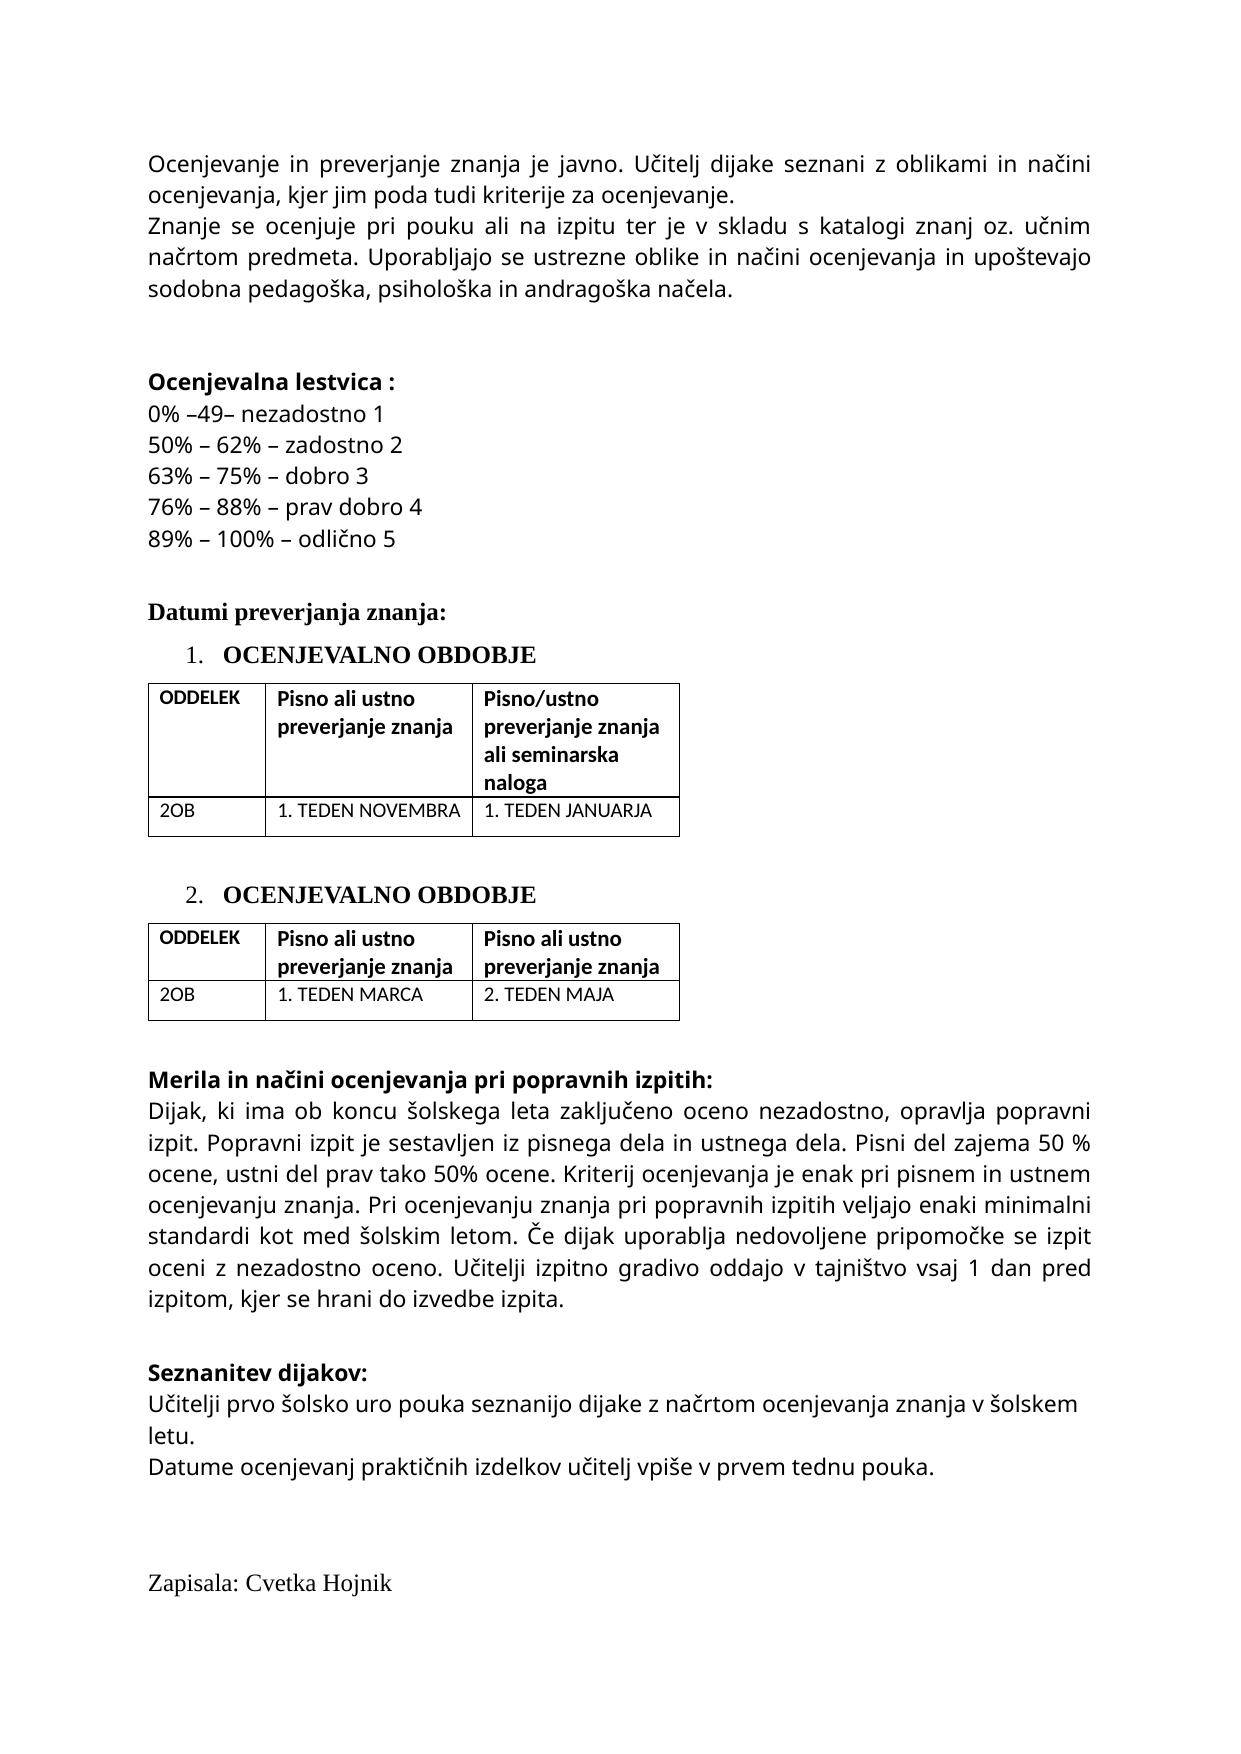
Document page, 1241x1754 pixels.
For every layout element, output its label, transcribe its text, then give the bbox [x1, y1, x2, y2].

text Dijak, ki ima ob koncu šolskega leta zaključeno oceno nezadostno, opravlja popravni izpit. Popravni izpit je sestavljen iz pisnega dela in ustnega dela. Pisni del zajema 50 % ocene, ustni del prav tako 50% ocene. Kriterij ocenjevanja je enak pri pisnem in ustnem ocenjevanju znanja. Pri ocenjevanju znanja pri popravnih izpitih veljajo enaki minimalni standardi kot med šolskim letom. Če dijak uporablja nedovoljene pripomočke se izpit oceni z nezadostno oceno. Učitelji izpitno gradivo oddajo v tajništvo vsaj 1 dan pred izpitom, kjer se hrani do izvedbe izpita. [148, 1095, 1093, 1314]
text Ocenjevanje in preverjanje znanja je javno. Učitelj dijake seznani z oblikami in načini ocenjevanja, kjer jim poda tudi kriterije za ocenjevanje. [148, 148, 1093, 210]
table_cell 1. TEDEN JANUARJA [473, 798, 679, 836]
text Seznanitev dijakov: [148, 1357, 1093, 1388]
table_header Pisno ali ustno preverjanje znanja [473, 924, 679, 980]
list OCENJEVALNO OBDOBJE [185, 880, 1093, 909]
text Zapisala: Cvetka Hojnik [148, 1568, 1093, 1597]
table_header Pisno/ustno preverjanje znanja ali seminarska naloga [473, 684, 679, 796]
table_cell 2. TEDEN MAJA [473, 981, 679, 1020]
text Ocenjevalna lestvica : [148, 366, 1093, 398]
text 50% – 62% – zadostno 2 [148, 429, 1093, 460]
table_cell 1. TEDEN MARCA [266, 981, 472, 1020]
table_cell 2OB [149, 981, 265, 1020]
table_header ODDELEK [149, 924, 265, 980]
text 0% –49– nezadostno 1 [148, 398, 1093, 429]
text 89% – 100% – odlično 5 [148, 523, 1093, 554]
table_header ODDELEK [149, 684, 265, 796]
table_cell 1. TEDEN NOVEMBRA [266, 798, 472, 836]
text Datume ocenjevanj praktičnih izdelkov učitelj vpiše v prvem tednu pouka. [148, 1451, 1093, 1482]
table_header Pisno ali ustno preverjanje znanja [266, 684, 472, 796]
text 63% – 75% – dobro 3 [148, 460, 1093, 491]
text Datumi preverjanja znanja: [148, 597, 1093, 626]
list OCENJEVALNO OBDOBJE [185, 640, 1093, 669]
text 76% – 88% – prav dobro 4 [148, 491, 1093, 523]
table_header Pisno ali ustno preverjanje znanja [266, 924, 472, 980]
text Merila in načini ocenjevanja pri popravnih izpitih: [148, 1064, 1093, 1095]
text Znanje se ocenjuje pri pouku ali na izpitu ter je v skladu s katalogi znanj oz. učnim načrtom predmeta. Uporabljajo se ustrezne oblike in načini ocenjevanja in upoštevajo sodobna pedagoška, psihološka in andragoška načela. [148, 210, 1093, 304]
text Učitelji prvo šolsko uro pouka seznanijo dijake z načrtom ocenjevanja znanja v šolskem letu. [148, 1388, 1093, 1451]
table_cell 2OB [149, 798, 265, 836]
